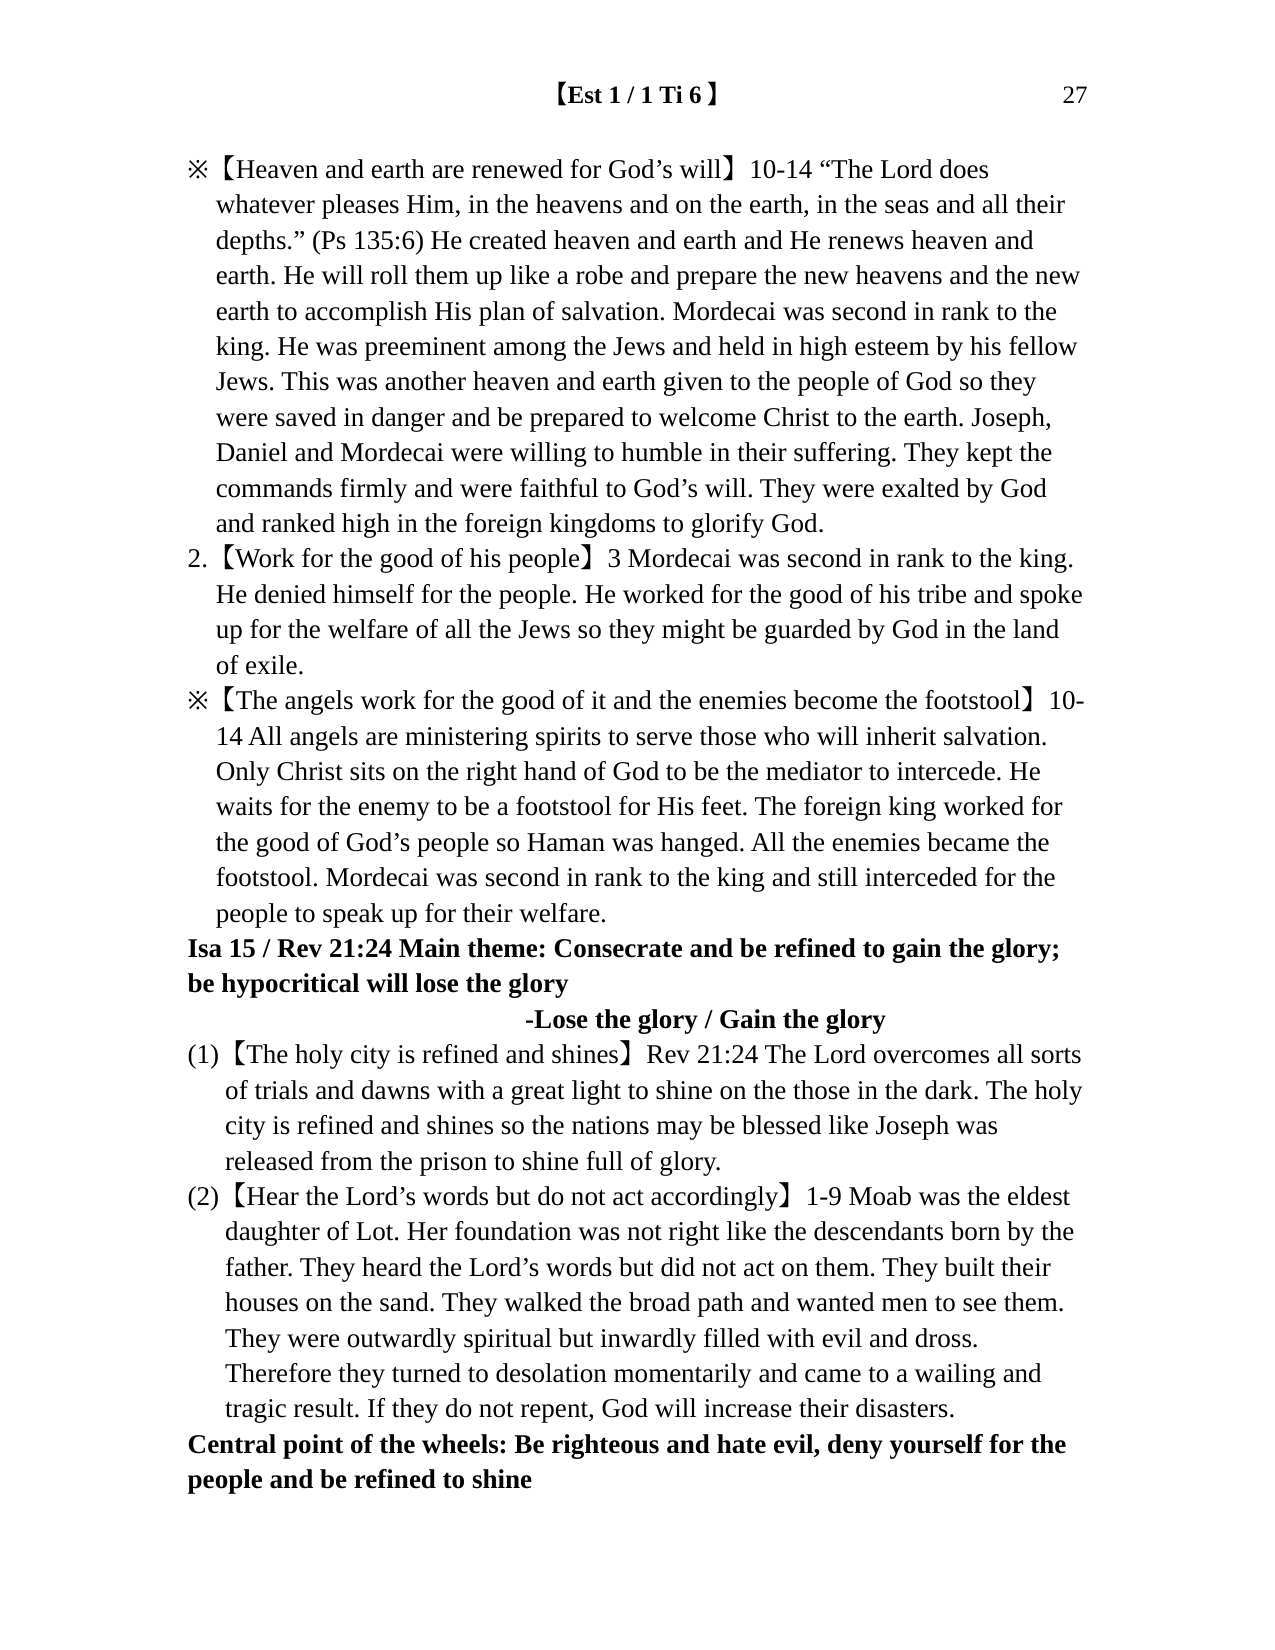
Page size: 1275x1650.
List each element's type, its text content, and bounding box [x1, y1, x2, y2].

text ※【The angels work for the good of it and the enemies become the footstool】10-14 All angels are ministering spirits to serve those who will inherit salvation. Only Christ sits on the right hand of God to be the mediator to intercede. He waits for the enemy to be a footstool for His feet. The foreign king worked for the good of God’s people so Haman was hanged. All the enemies became the footstool. Mordecai was second in rank to the king and still interceded for the people to speak up for their welfare. [187, 681, 1087, 929]
text ※【Heaven and earth are renewed for God’s will】10-14 “The Lord does whatever pleases Him, in the heavens and on the earth, in the seas and all their depths.” (Ps 135:6) He created heaven and earth and He renews heaven and earth. He will roll them up like a robe and prepare the new heavens and the new earth to accomplish His plan of salvation. Mordecai was second in rank to the king. He was preeminent among the Jews and held in high esteem by his fellow Jews. This was another heaven and earth given to the people of God so they were saved in danger and be prepared to welcome Christ to the earth. Joseph, Daniel and Mordecai were willing to humble in their suffering. They kept the commands firmly and were faithful to God’s will. They were exalted by God and ranked high in the foreign kingdoms to glorify God. [187, 150, 1087, 539]
text -Lose the glory / Gain the glory [187, 1000, 1087, 1035]
text (2)【Hear the Lord’s words but do not act accordingly】1-9 Moab was the eldest daughter of Lot. Her foundation was not right like the descendants born by the father. They heard the Lord’s words but did not act on them. They built their houses on the sand. They walked the broad path and wanted men to see them. They were outwardly spiritual but inwardly filled with evil and dross. Therefore they turned to desolation momentarily and came to a wailing and tragic result. If they do not repent, God will increase their disasters. [187, 1177, 1087, 1425]
text Central point of the wheels: Be righteous and hate evil, deny yourself for the people and be refined to shine [187, 1425, 1087, 1496]
text Isa 15 / Rev 21:24 Main theme: Consecrate and be refined to gain the glory; be hypocritical will lose the glory [187, 929, 1087, 1000]
text (1)【The holy city is refined and shines】Rev 21:24 The Lord overcomes all sorts of trials and dawns with a great light to shine on the those in the dark. The holy city is refined and shines so the nations may be blessed like Joseph was released from the prison to shine full of glory. [187, 1035, 1087, 1177]
text 2.【Work for the good of his people】3 Mordecai was second in rank to the king. He denied himself for the people. He worked for the good of his tribe and spoke up for the welfare of all the Jews so they might be guarded by God in the land of exile. [187, 539, 1087, 681]
